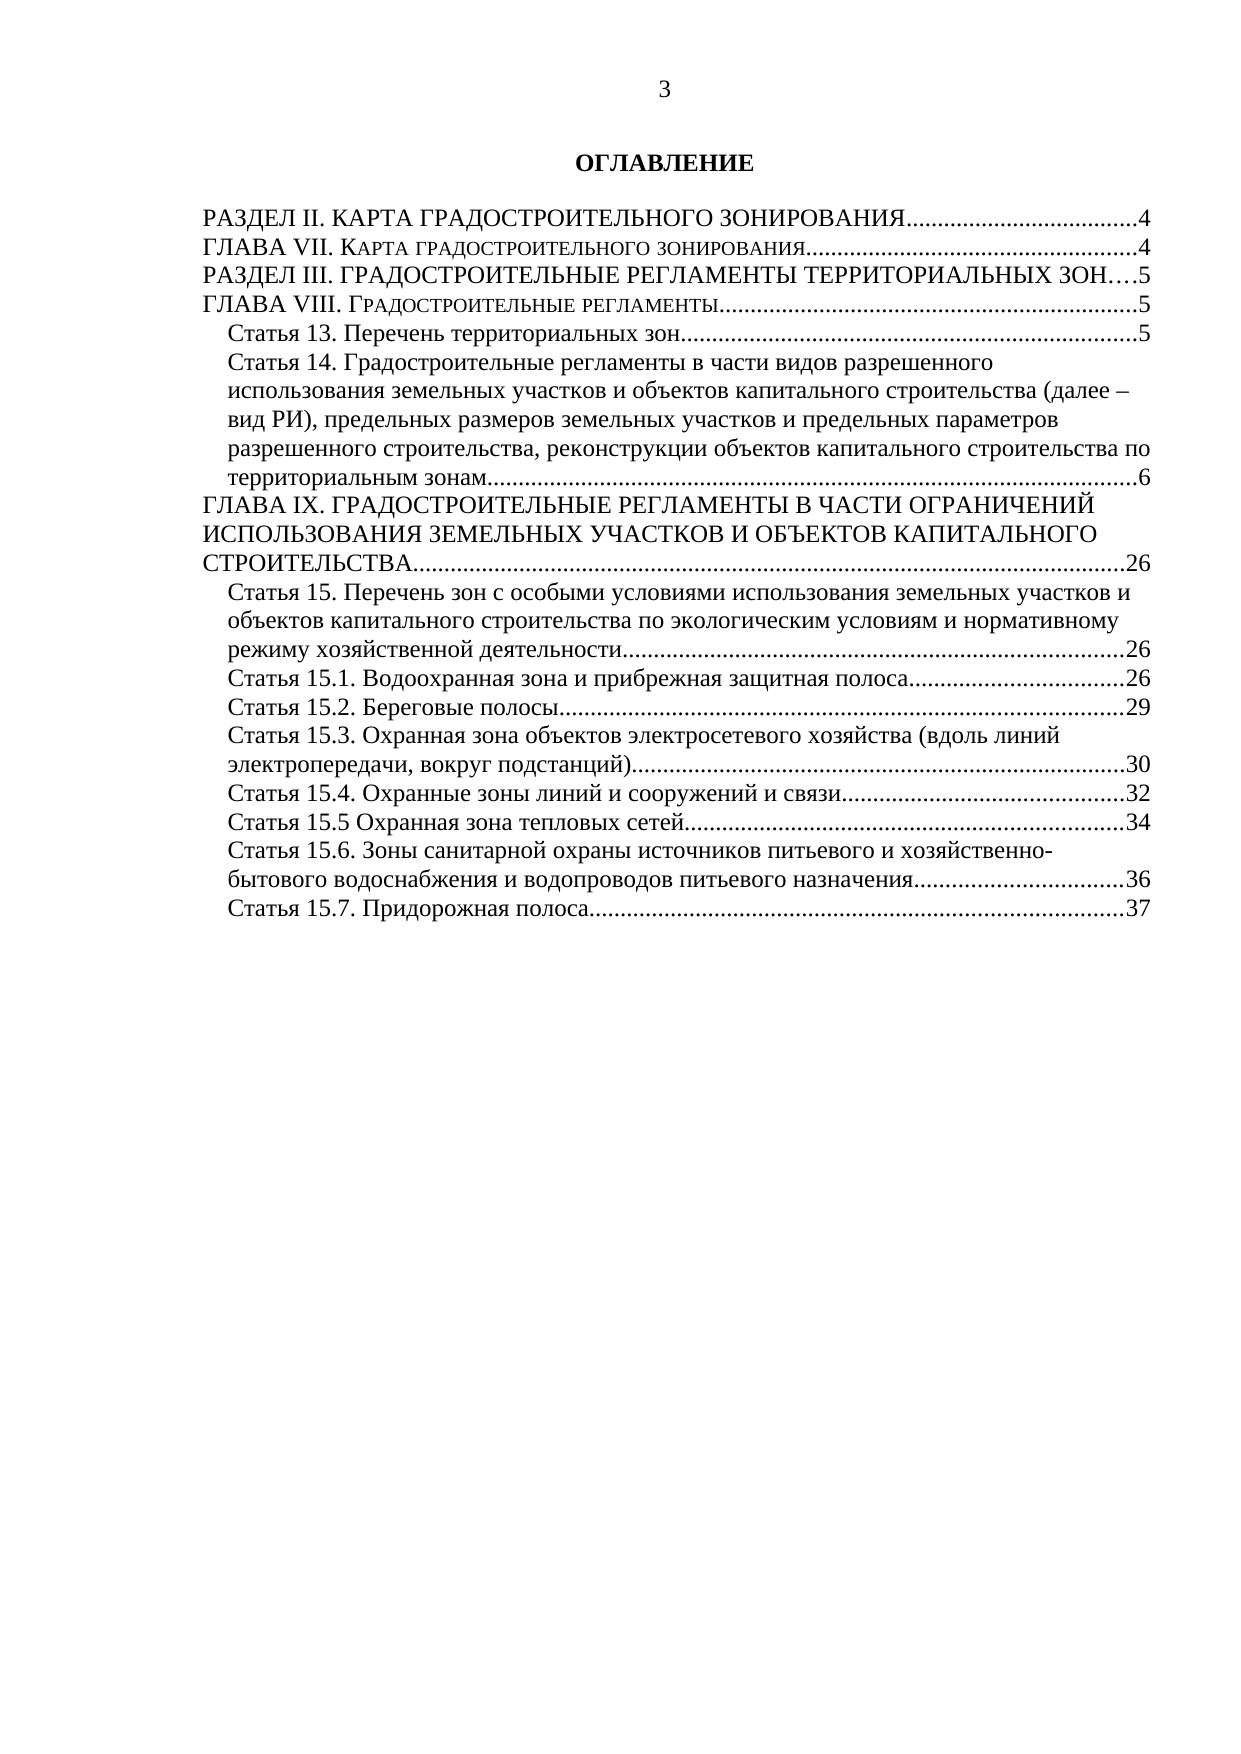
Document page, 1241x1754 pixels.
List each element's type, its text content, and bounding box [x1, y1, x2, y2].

text ОГЛАВЛЕНИЕ [177, 148, 1152, 176]
